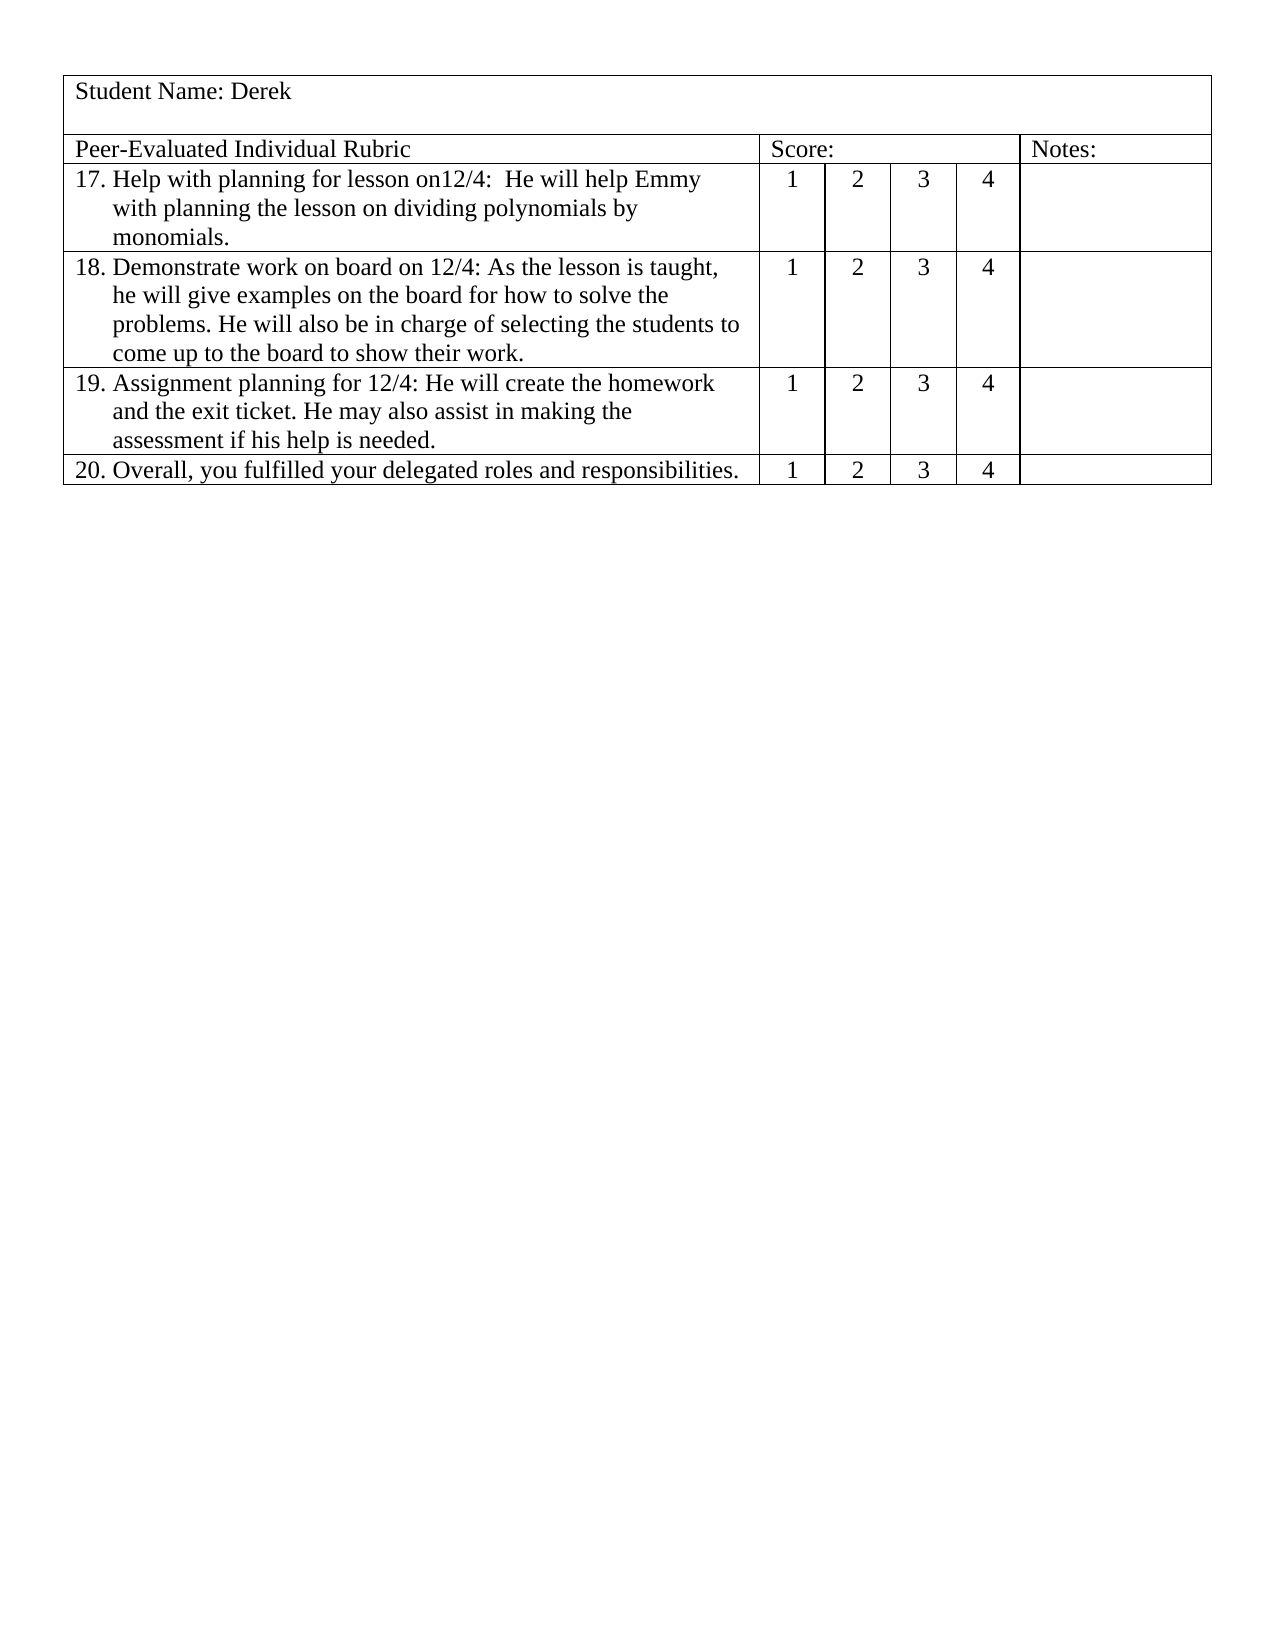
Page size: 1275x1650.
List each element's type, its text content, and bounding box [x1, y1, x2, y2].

table_cell Notes: [1021, 135, 1211, 163]
table_cell 3 [891, 164, 956, 251]
table_cell 3 [891, 455, 956, 484]
table_cell Assignment planning for 12/4: He will create the homework and the exit ticket. He may also assist in making the assessment if his help is needed. [64, 368, 759, 454]
table_cell 1 [760, 455, 824, 484]
table_cell 2 [826, 455, 890, 484]
table_cell 4 [957, 455, 1019, 484]
table_cell [1021, 252, 1211, 367]
table_cell 3 [891, 252, 956, 367]
table_cell Peer-Evaluated Individual Rubric [64, 135, 759, 163]
table_cell 2 [826, 252, 890, 367]
table_cell Score: [760, 135, 1019, 163]
table_cell 4 [957, 252, 1019, 367]
table_cell 4 [957, 368, 1019, 454]
table_cell 3 [891, 368, 956, 454]
table_header Student Name: Derek [64, 76, 1211, 133]
table_cell Demonstrate work on board on 12/4: As the lesson is taught, he will give examples on the board for how to solve the problems. He will also be in charge of selecting the students to come up to the board to show their work. [64, 252, 759, 367]
table_cell 1 [760, 164, 824, 251]
table_cell 2 [826, 368, 890, 454]
table_cell [1021, 368, 1211, 454]
table_cell [1021, 455, 1211, 484]
table_cell 1 [760, 368, 824, 454]
table_cell 1 [760, 252, 824, 367]
table_cell [1021, 164, 1211, 251]
table_cell Overall, you fulfilled your delegated roles and responsibilities. [64, 455, 759, 484]
table_cell 2 [826, 164, 890, 251]
table_cell 4 [957, 164, 1019, 251]
table_cell Help with planning for lesson on12/4: He will help Emmy with planning the lesson on dividing polynomials by monomials. [64, 164, 759, 251]
